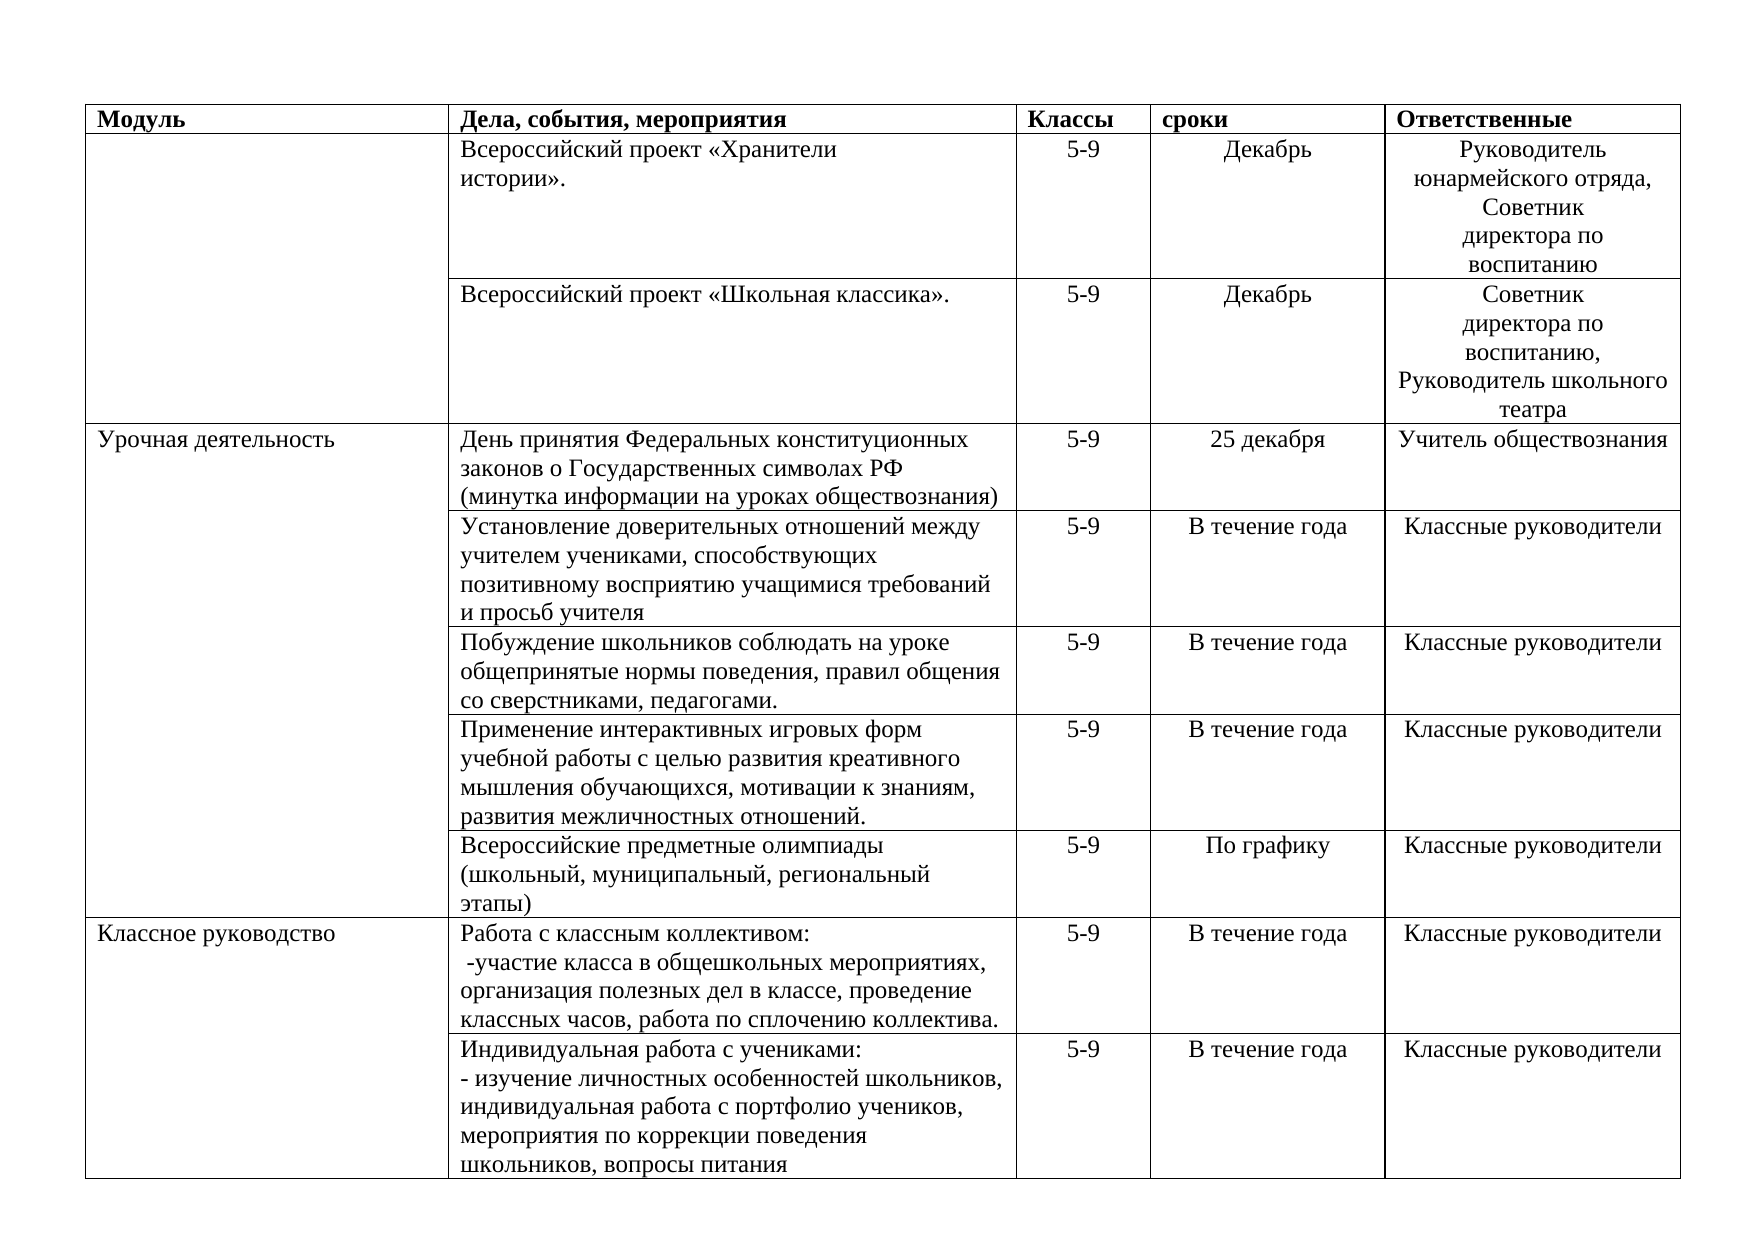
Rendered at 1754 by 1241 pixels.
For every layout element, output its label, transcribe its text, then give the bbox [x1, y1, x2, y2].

table_cell Классные руководители [1386, 918, 1680, 1033]
table_cell Декабрь [1151, 279, 1384, 423]
table_header сроки [1151, 105, 1384, 133]
table_cell По графику [1151, 831, 1384, 917]
table_header Модуль [86, 105, 448, 133]
table_cell В течение года [1151, 715, 1384, 829]
table_header Дела, события, мероприятия [449, 105, 1016, 133]
table_cell 5-9 [1017, 1034, 1150, 1178]
table_cell 5-9 [1017, 279, 1150, 423]
table_cell 5-9 [1017, 424, 1150, 510]
table_cell Всероссийский проект «Школьная классика». [449, 279, 1016, 423]
table_cell 5-9 [1017, 918, 1150, 1033]
table_cell В течение года [1151, 627, 1384, 713]
table_cell Руководитель юнармейского отряда, Советник директора по воспитанию [1386, 134, 1680, 278]
table_cell В течение года [1151, 918, 1384, 1033]
table_cell Урочная деятельность [86, 424, 448, 917]
table_header Классы [1017, 105, 1150, 133]
table_cell Классное руководство [86, 918, 448, 1178]
table_header Ответственные [1386, 105, 1680, 133]
table_cell Классные руководители [1386, 1034, 1680, 1178]
table_cell Всероссийский проект «Хранители истории». [449, 134, 1016, 278]
table_cell Побуждение школьников соблюдать на уроке общепринятые нормы поведения, правил общения со сверстниками, педагогами. [449, 627, 1016, 713]
table_cell Классные руководители [1386, 627, 1680, 713]
table_cell 5-9 [1017, 511, 1150, 626]
table_cell В течение года [1151, 511, 1384, 626]
table_cell Учитель обществознания [1386, 424, 1680, 510]
table_cell 5-9 [1017, 831, 1150, 917]
table_cell Работа с классным коллективом: -участие класса в общешкольных мероприятиях, организация полезных дел в классе, проведение классных часов, работа по сплочению коллектива. [449, 918, 1016, 1033]
table_cell Декабрь [1151, 134, 1384, 278]
table_cell Установление доверительных отношений между учителем учениками, способствующих позитивному восприятию учащимися требований и просьб учителя [449, 511, 1016, 626]
table_cell Советник директора по воспитанию, Руководитель школьного театра [1386, 279, 1680, 423]
table_cell Применение интерактивных игровых форм учебной работы с целью развития креативного мышления обучающихся, мотивации к знаниям, развития межличностных отношений. [449, 715, 1016, 829]
table_cell Всероссийские предметные олимпиады (школьный, муниципальный, региональный этапы) [449, 831, 1016, 917]
table_cell Классные руководители [1386, 831, 1680, 917]
table_cell 5-9 [1017, 715, 1150, 829]
table_cell День принятия Федеральных конституционных законов о Государственных символах РФ (минутка информации на уроках обществознания) [449, 424, 1016, 510]
table_cell 5-9 [1017, 627, 1150, 713]
table_cell Классные руководители [1386, 715, 1680, 829]
table_cell В течение года [1151, 1034, 1384, 1178]
table_cell 5-9 [1017, 134, 1150, 278]
table_cell Индивидуальная работа с учениками: - изучение личностных особенностей школьников, индивидуальная работа с портфолио учеников, мероприятия по коррекции поведения школьников, вопросы питания [449, 1034, 1016, 1178]
table_cell 25 декабря [1151, 424, 1384, 510]
table_cell Классные руководители [1386, 511, 1680, 626]
